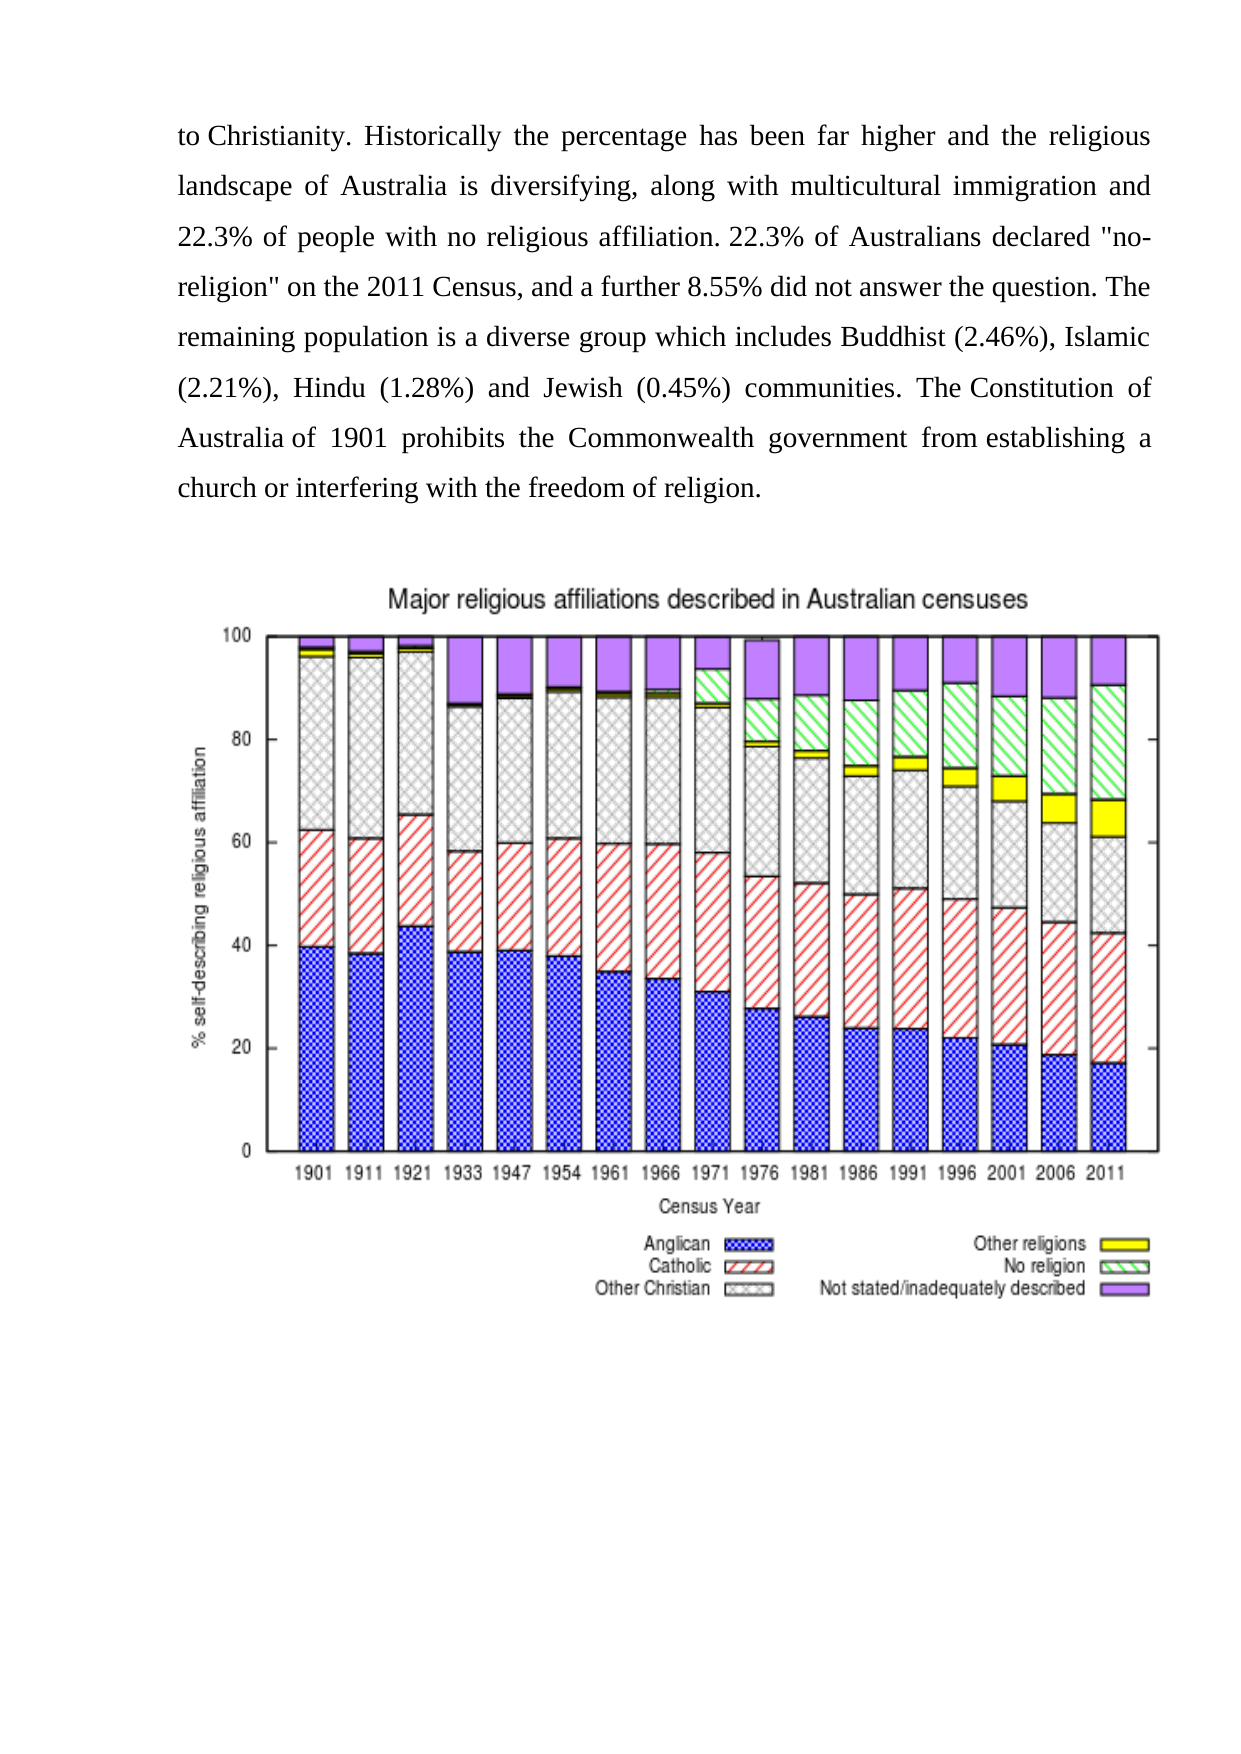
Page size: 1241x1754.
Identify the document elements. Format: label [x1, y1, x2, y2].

text [177, 118, 1152, 504]
picture [177, 571, 1182, 1312]
